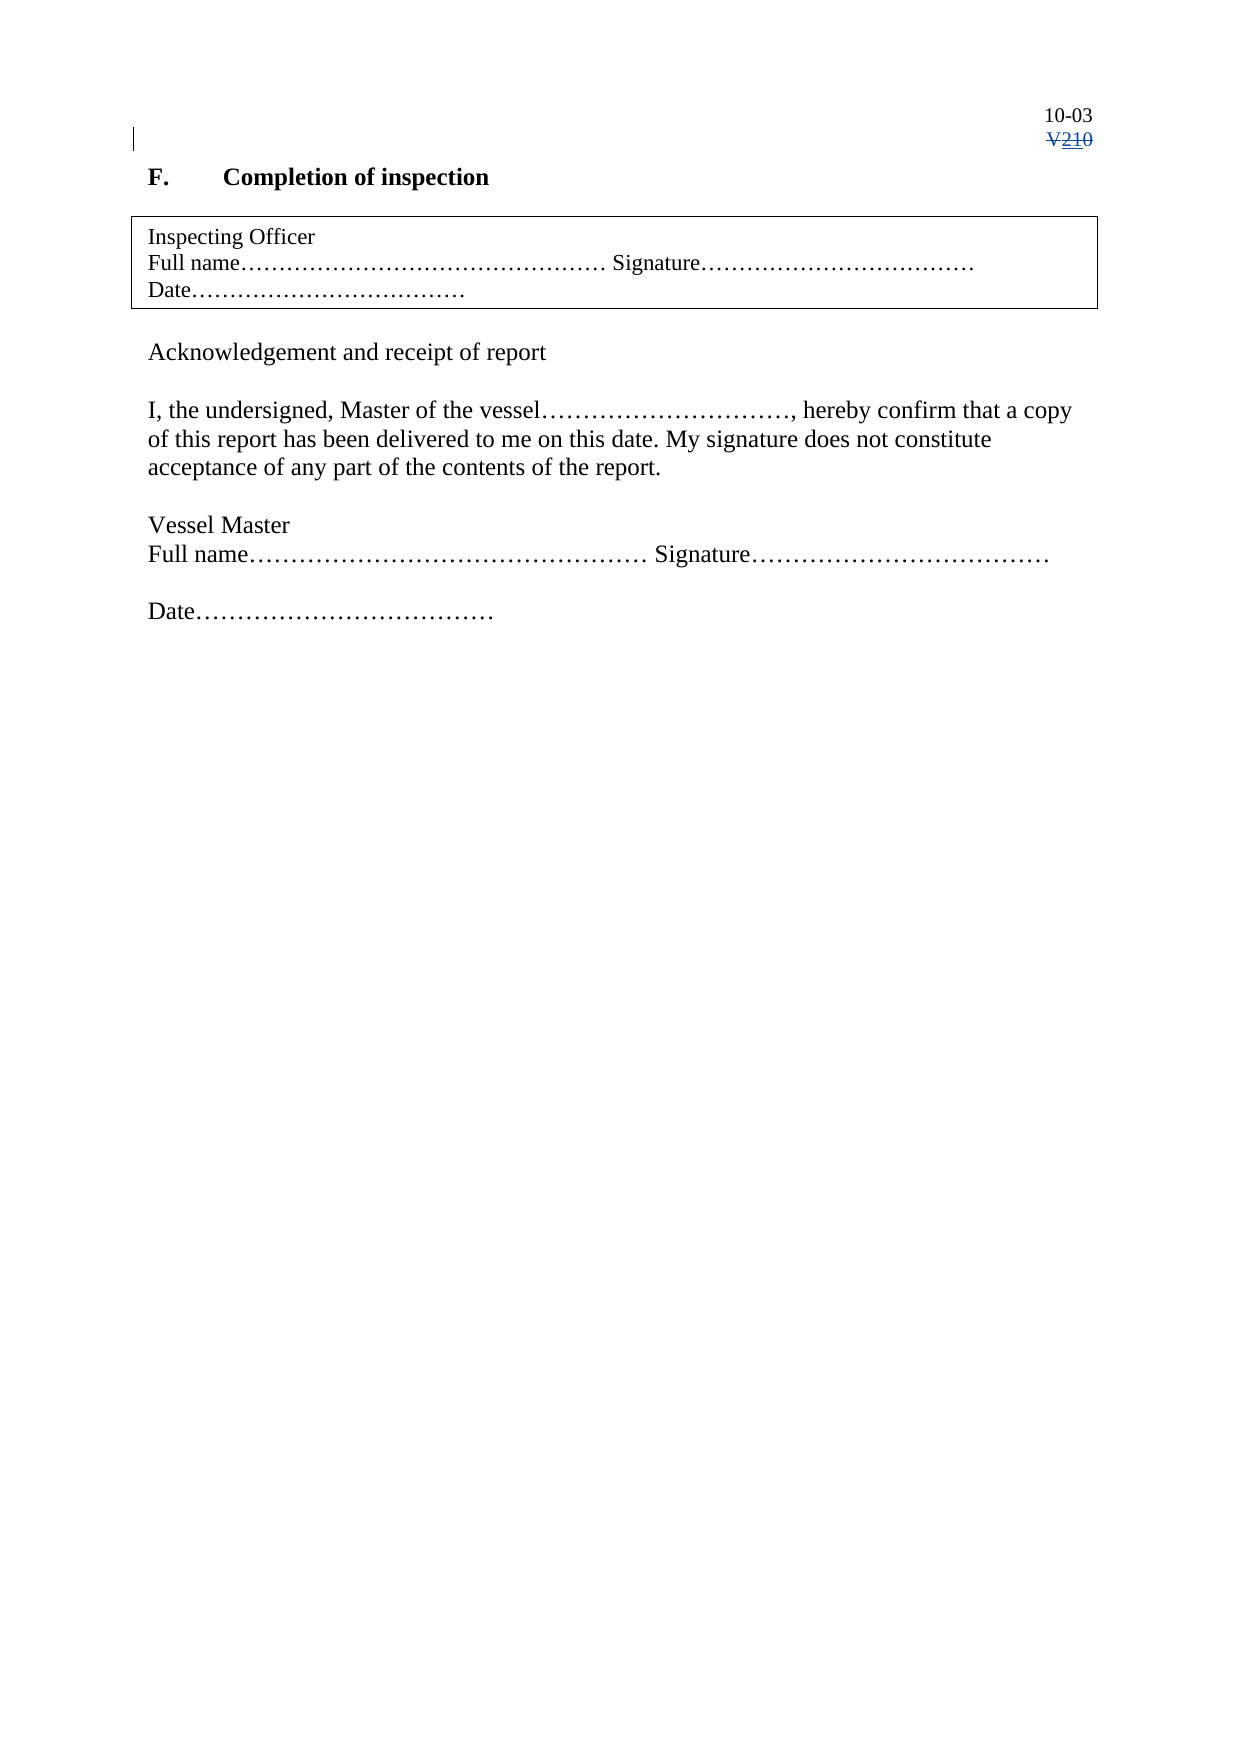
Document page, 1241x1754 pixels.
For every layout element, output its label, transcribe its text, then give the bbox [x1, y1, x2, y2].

text Acknowledgement and receipt of report [148, 337, 1092, 366]
table_header Inspecting Officer Full name………………………………………… Signature……………………………… Date……………………………… [132, 217, 1097, 308]
text F. Completion of inspection [148, 162, 1092, 191]
text Full name………………………………………… Signature……………………………… [148, 539, 1092, 567]
text I, the undersigned, Master of the vessel…………………………, hereby confirm that a copy of this report has been delivered to me on this date. My signature does not constitute acceptance of any part of the contents of the report. [148, 395, 1092, 481]
text Vessel Master [148, 510, 1092, 539]
text Date……………………………… [148, 596, 1092, 625]
